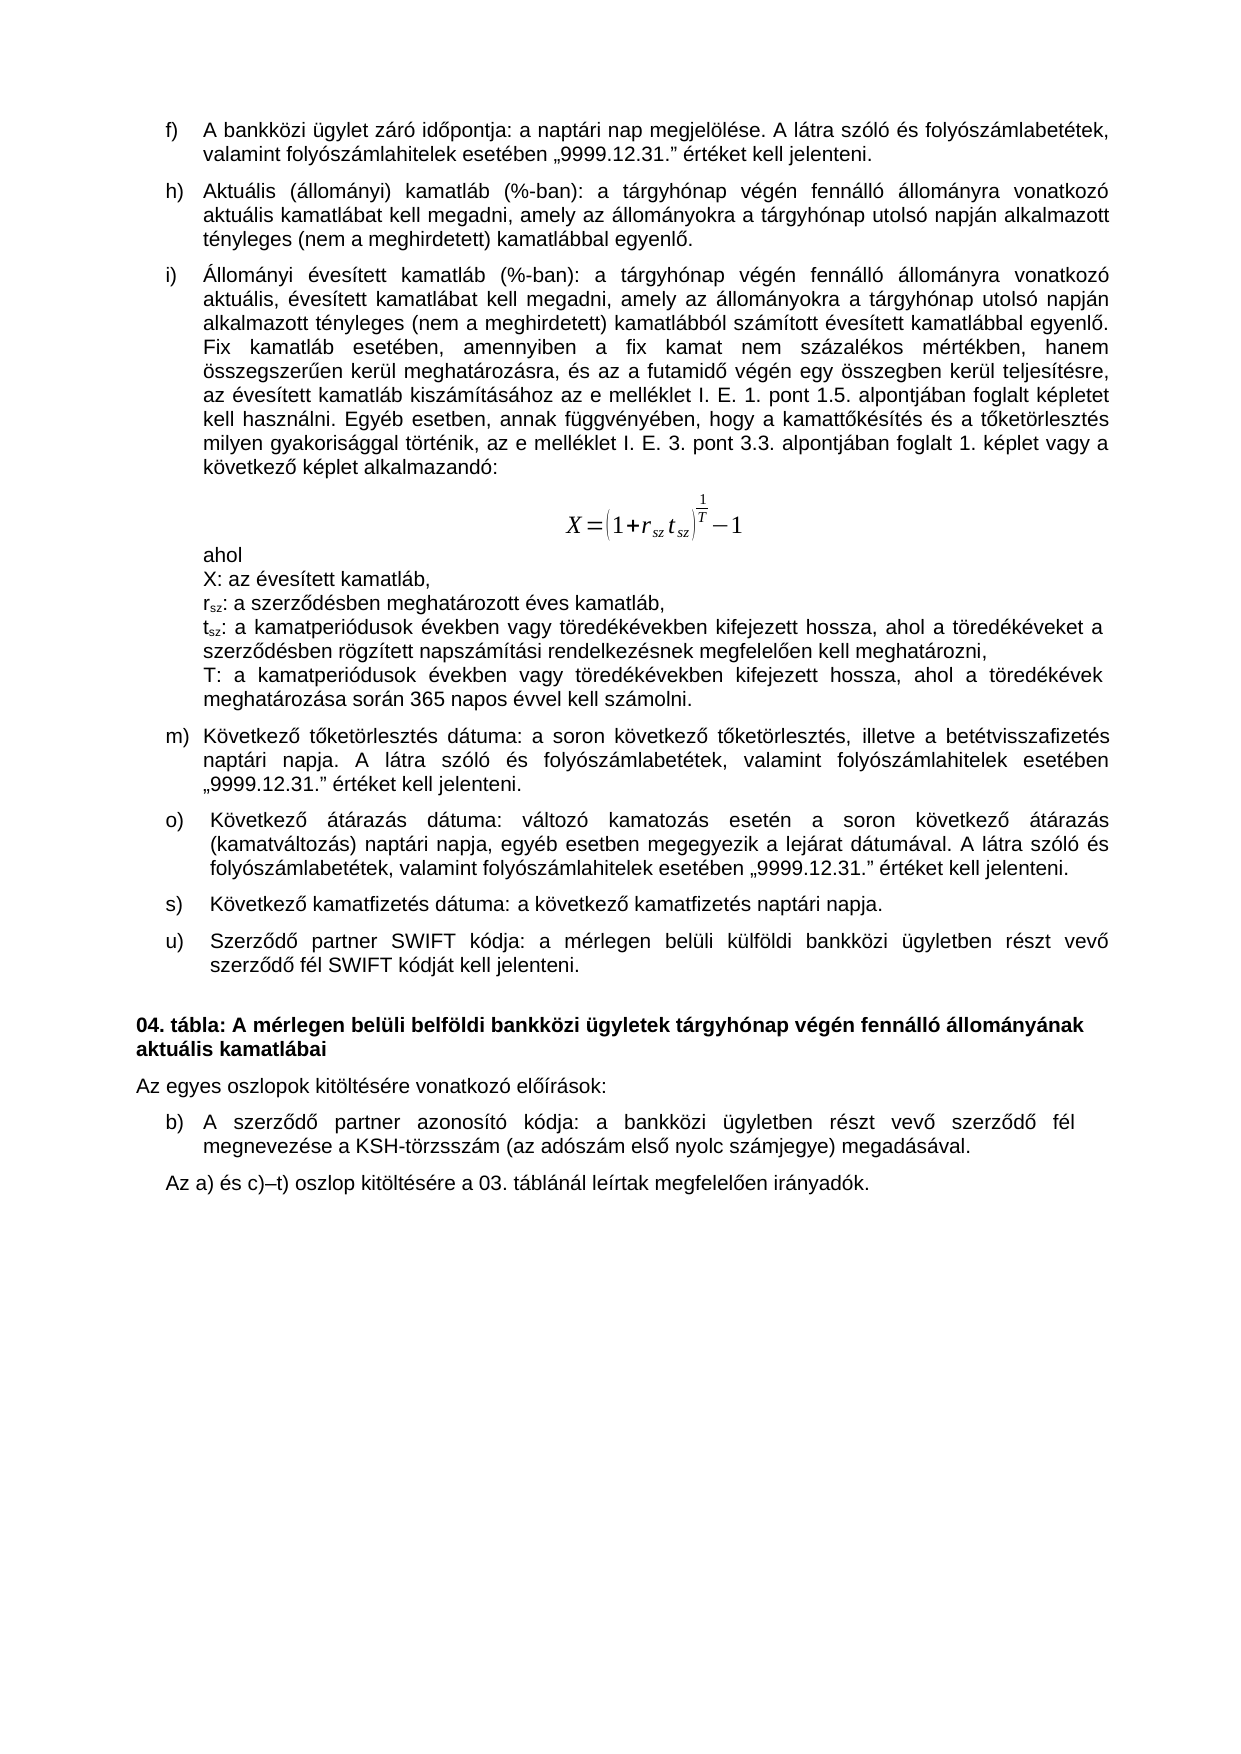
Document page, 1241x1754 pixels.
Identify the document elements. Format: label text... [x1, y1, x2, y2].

list rsz: a szerződésben meghatározott éves kamatláb, [203, 591, 1104, 615]
list A szerződő partner azonosító kódja: a bankközi ügyletben részt vevő szerződő fél megnevezése a KSH-törzsszám (az adószám első nyolc számjegye) megadásával. [165, 1110, 1076, 1158]
text 04. tábla: A mérlegen belüli belföldi bankközi ügyletek tárgyhónap végén fennálló állományának aktuális kamatlábai [136, 1013, 1104, 1061]
list Aktuális (állományi) kamatláb (%-ban): a tárgyhónap végén fennálló állományra vonatkozó aktuális kamatlábat kell megadni, amely az állományokra a tárgyhónap utolsó napján alkalmazott tényleges (nem a meghirdetett) kamatlábbal egyenlő. [165, 178, 1110, 250]
text u) Szerződő partner SWIFT kódja: a mérlegen belüli külföldi bankközi ügyletben részt vevő szerződő fél SWIFT kódját kell jelenteni. [165, 929, 1110, 977]
list X: az évesített kamatláb, [203, 567, 1104, 591]
text Az a) és c)–t) oszlop kitöltésére a 03. táblánál leírtak megfelelően irányadók. [165, 1170, 1104, 1194]
text m) Következő tőketörlesztés dátuma: a soron következő tőketörlesztés, illetve a betétvisszafizetés naptári napja. A látra szóló és folyószámlabetétek, valamint folyószámlahitelek esetében „9999.12.31.” értéket kell jelenteni. [165, 723, 1110, 795]
list ahol [203, 543, 1104, 567]
text o) Következő átárazás dátuma: változó kamatozás esetén a soron következő átárazás (kamatváltozás) naptári napja, egyéb esetben megegyezik a lejárat dátumával. A látra szóló és folyószámlabetétek, valamint folyószámlahitelek esetében „9999.12.31.” értéket kell jelenteni. [165, 808, 1110, 880]
list Állományi évesített kamatláb (%-ban): a tárgyhónap végén fennálló állományra vonatkozó aktuális, évesített kamatlábat kell megadni, amely az állományokra a tárgyhónap utolsó napján alkalmazott tényleges (nem a meghirdetett) kamatlábból számított évesített kamatlábbal egyenlő. Fix kamatláb esetében, amennyiben a fix kamat nem százalékos mértékben, hanem összegszerűen kerül meghatározásra, és az a futamidő végén egy összegben kerül teljesítésre, az évesített kamatláb kiszámításához az e melléklet I. E. 1. pont 1.5. alpontjában foglalt képletet kell használni. Egyéb esetben, annak függvényében, hogy a kamattőkésítés és a tőketörlesztés milyen gyakorisággal történik, az e melléklet I. E. 3. pont 3.3. alpontjában foglalt 1. képlet vagy a következő képlet alkalmazandó: [165, 263, 1110, 478]
text Az egyes oszlopok kitöltésére vonatkozó előírások: [136, 1073, 1076, 1097]
list T: a kamatperiódusok években vagy töredékévekben kifejezett hossza, ahol a töredékévek meghatározása során 365 napos évvel kell számolni. [203, 663, 1104, 711]
text s) Következő kamatfizetés dátuma: a következő kamatfizetés naptári napja. [165, 892, 1110, 916]
list tsz: a kamatperiódusok években vagy töredékévekben kifejezett hossza, ahol a töredékéveket a szerződésben rögzített napszámítási rendelkezésnek megfelelően kell meghatározni, [203, 615, 1104, 663]
list A bankközi ügylet záró időpontja: a naptári nap megjelölése. A látra szóló és folyószámlabetétek, valamint folyószámlahitelek esetében „9999.12.31.” értéket kell jelenteni. [165, 118, 1110, 166]
